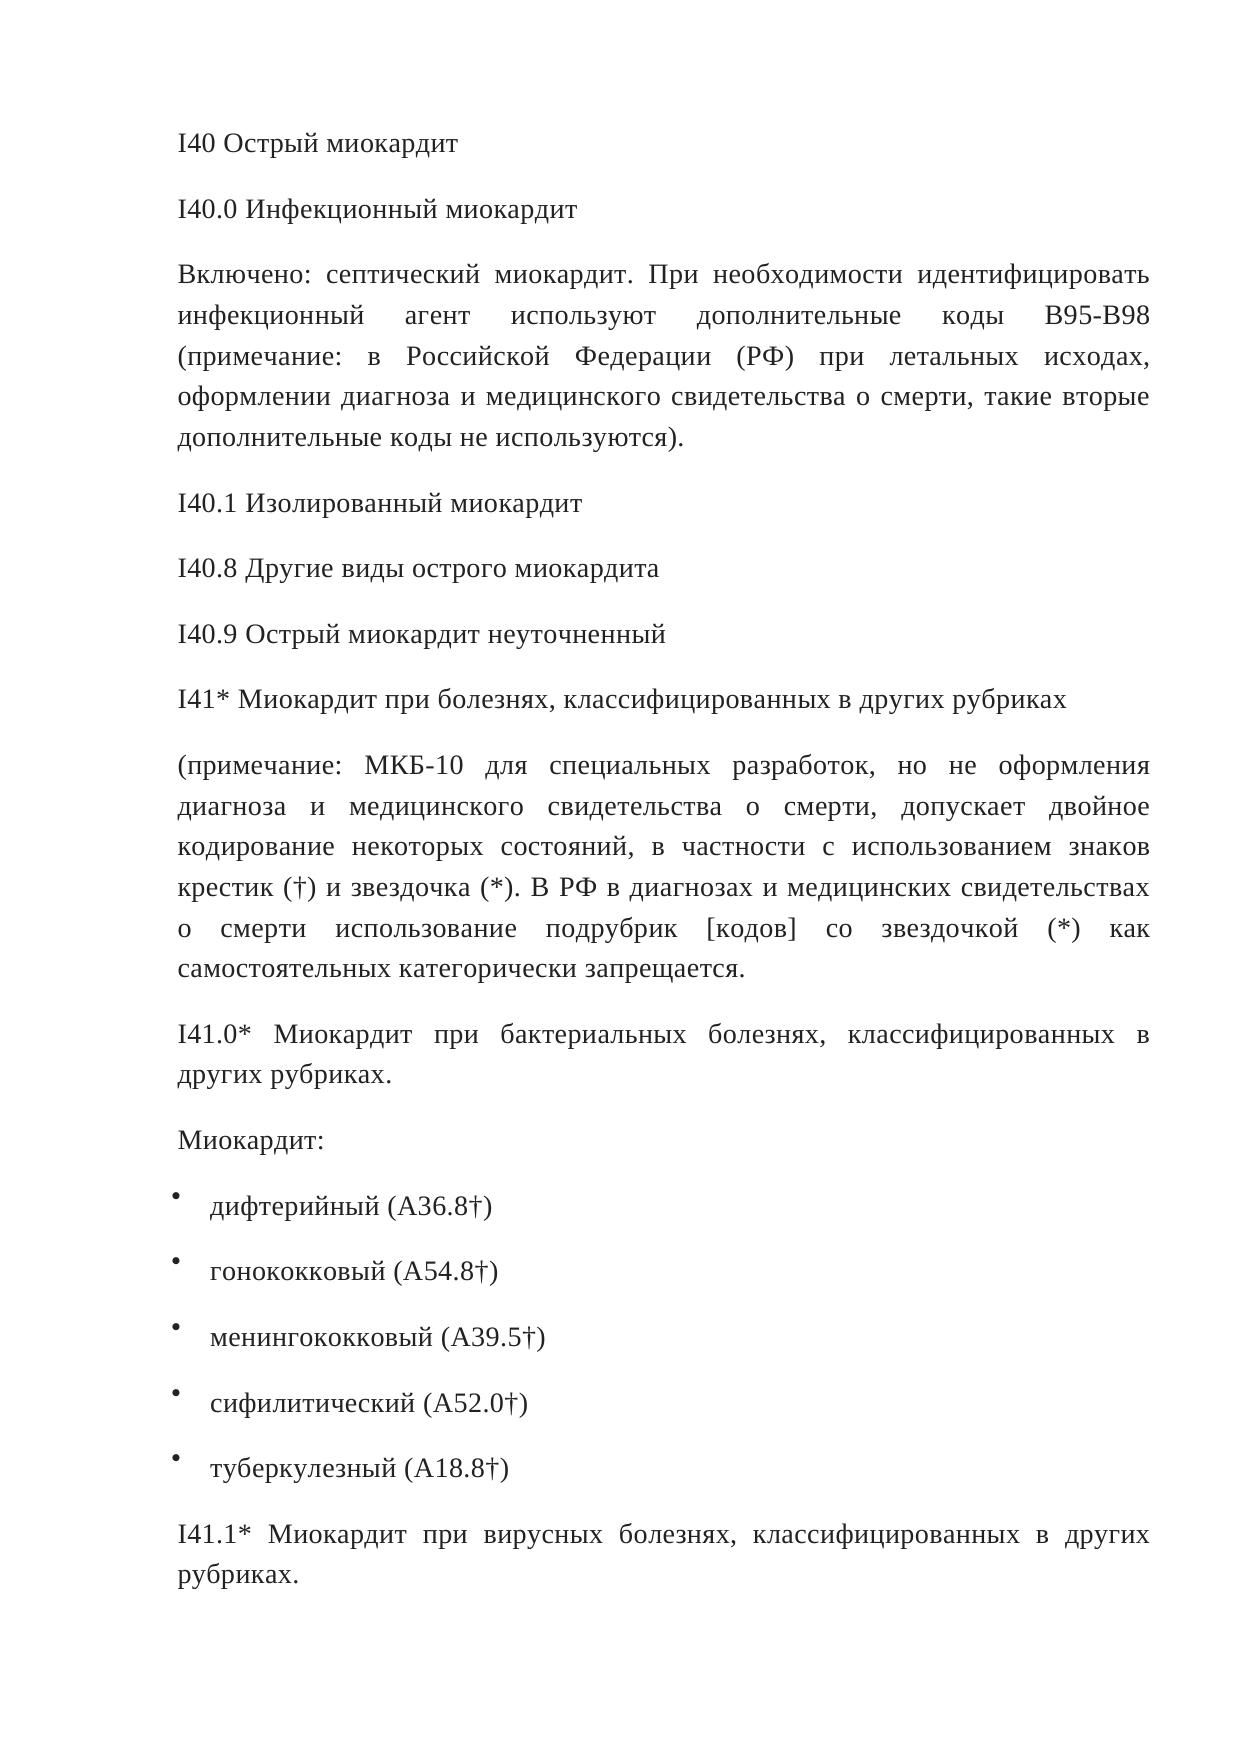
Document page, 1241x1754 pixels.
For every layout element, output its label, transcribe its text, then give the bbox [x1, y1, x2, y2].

text I40.8 Другие виды острого миокардита [177, 543, 1152, 584]
text I41.0* Миокардит при бактериальных болезнях, классифицированных в других рубриках. [177, 1009, 1152, 1090]
text I41.1* Миокардит при вирусных болезнях, классифицированных в других рубриках. [177, 1509, 1152, 1590]
text I41* Миокардит при болезнях, классифицированных в других рубриках [177, 674, 1152, 715]
list туберкулезный (A18.8†) [172, 1443, 1152, 1484]
text Включено: септический миокардит. При необходимости идентифицировать инфекционный агент используют дополнительные коды B95-B98 (примечание: в Российской Федерации (РФ) при летальных исходах, оформлении диагноза и медицинского свидетельства о смерти, такие вторые дополнительные коды не используются). [177, 249, 1152, 452]
text Миокардит: [177, 1115, 1152, 1156]
list менингококковый (A39.5†) [172, 1312, 1152, 1352]
list дифтерийный (A36.8†) [172, 1181, 1152, 1221]
text (примечание: МКБ-10 для специальных разработок, но не оформления диагноза и медицинского свидетельства о смерти, допускает двойное кодирование некоторых состояний, в частности с использованием знаков крестик (†) и звездочка (*). В РФ в диагнозах и медицинских свидетельствах о смерти использование подрубрик [кодов] со звездочкой (*) как самостоятельных категорически запрещается. [177, 740, 1152, 984]
list сифилитический (A52.0†) [172, 1377, 1152, 1418]
text I40 Острый миокардит [177, 118, 1152, 159]
list гонококковый (A54.8†) [172, 1246, 1152, 1287]
text I40.1 Изолированный миокардит [177, 477, 1152, 518]
text I40.9 Острый миокардит неуточненный [177, 609, 1152, 649]
text I40.0 Инфекционный миокардит [177, 184, 1152, 224]
